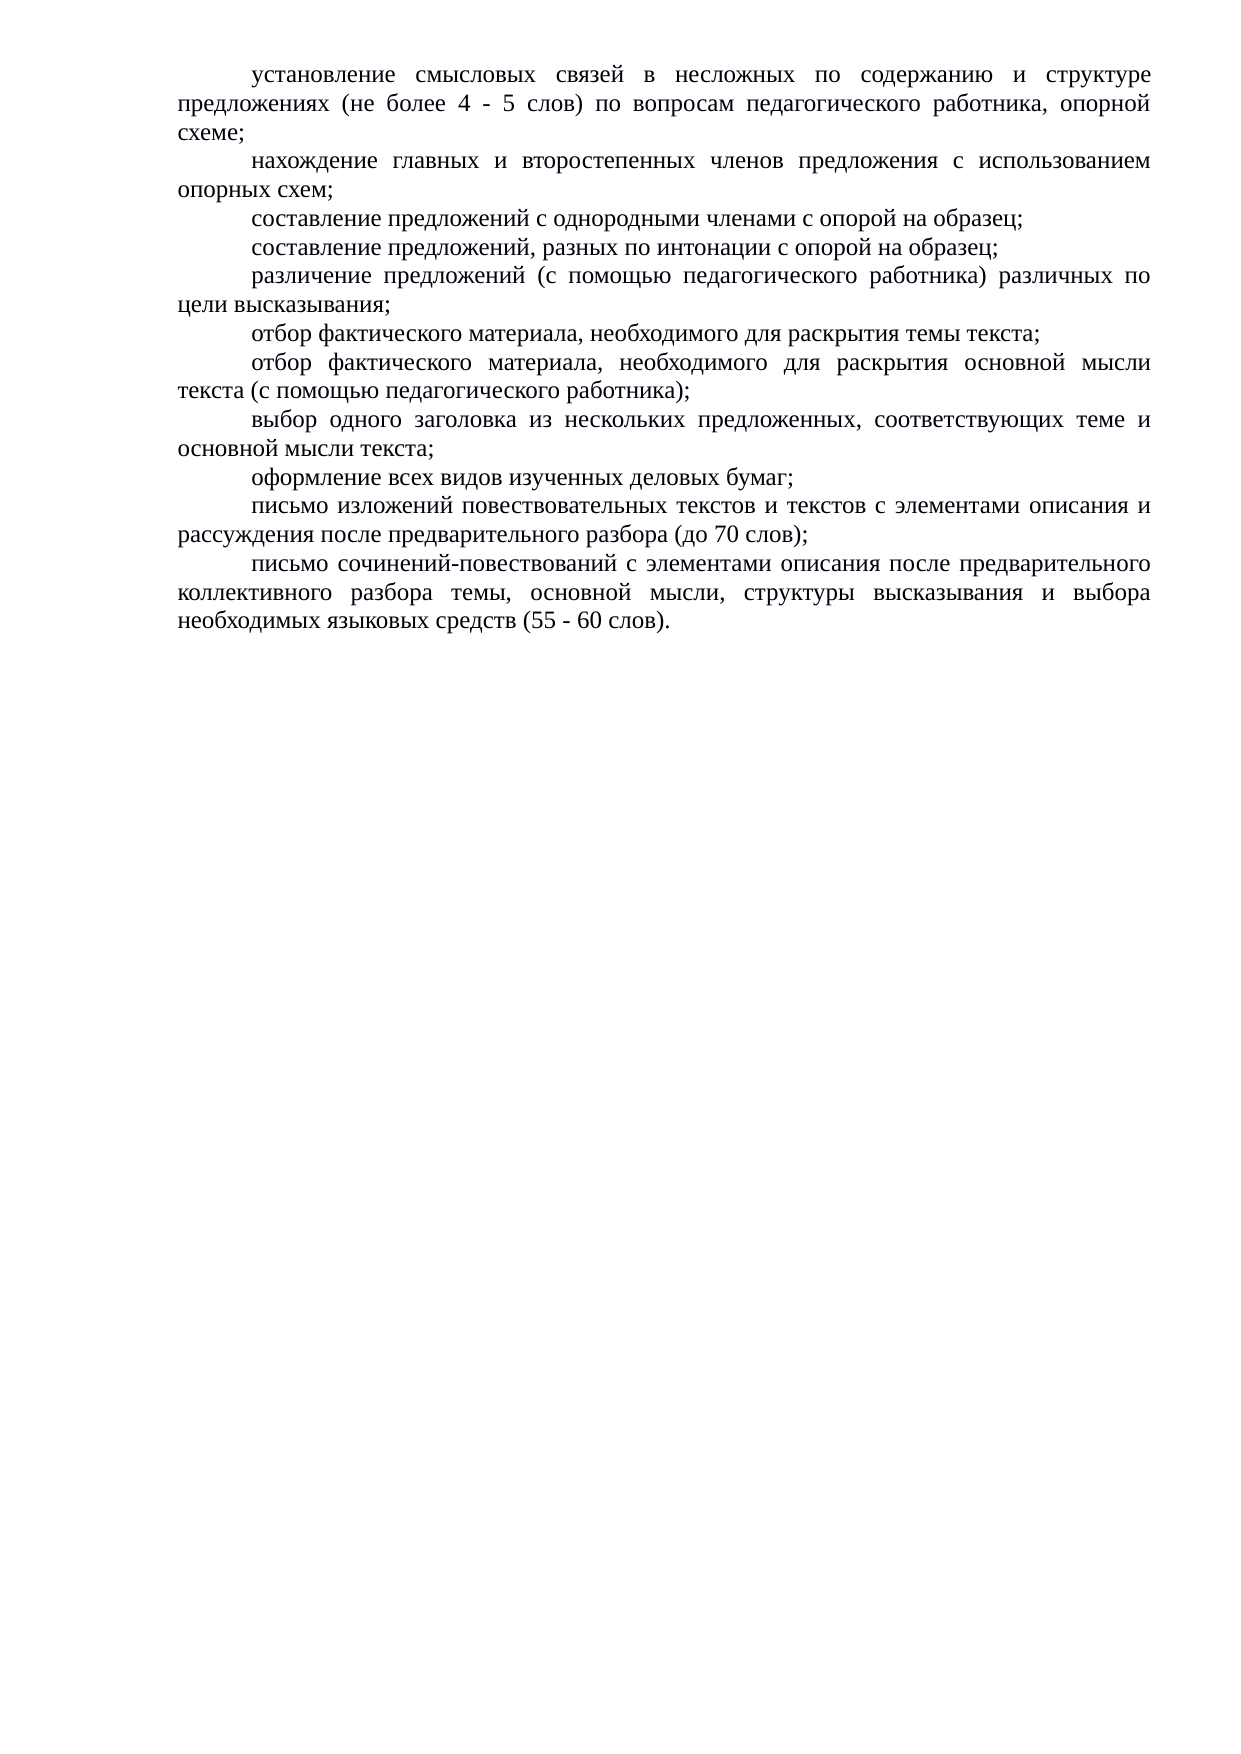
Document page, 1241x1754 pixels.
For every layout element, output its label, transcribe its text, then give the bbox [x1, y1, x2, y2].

text составление предложений, разных по интонации с опорой на образец; [177, 232, 1152, 260]
text оформление всех видов изученных деловых бумаг; [177, 462, 1152, 490]
text отбор фактического материала, необходимого для раскрытия основной мысли текста (с помощью педагогического работника); [177, 347, 1152, 404]
text отбор фактического материала, необходимого для раскрытия темы текста; [177, 318, 1152, 347]
text установление смысловых связей в несложных по содержанию и структуре предложениях (не более 4 - 5 слов) по вопросам педагогического работника, опорной схеме; [177, 59, 1152, 145]
text нахождение главных и второстепенных членов предложения с использованием опорных схем; [177, 145, 1152, 203]
text письмо изложений повествовательных текстов и текстов с элементами описания и рассуждения после предварительного разбора (до 70 слов); [177, 490, 1152, 548]
text письмо сочинений-повествований с элементами описания после предварительного коллективного разбора темы, основной мысли, структуры высказывания и выбора необходимых языковых средств (55 - 60 слов). [177, 548, 1152, 634]
text различение предложений (с помощью педагогического работника) различных по цели высказывания; [177, 260, 1152, 318]
text составление предложений с однородными членами с опорой на образец; [177, 203, 1152, 232]
text выбор одного заголовка из нескольких предложенных, соответствующих теме и основной мысли текста; [177, 404, 1152, 462]
